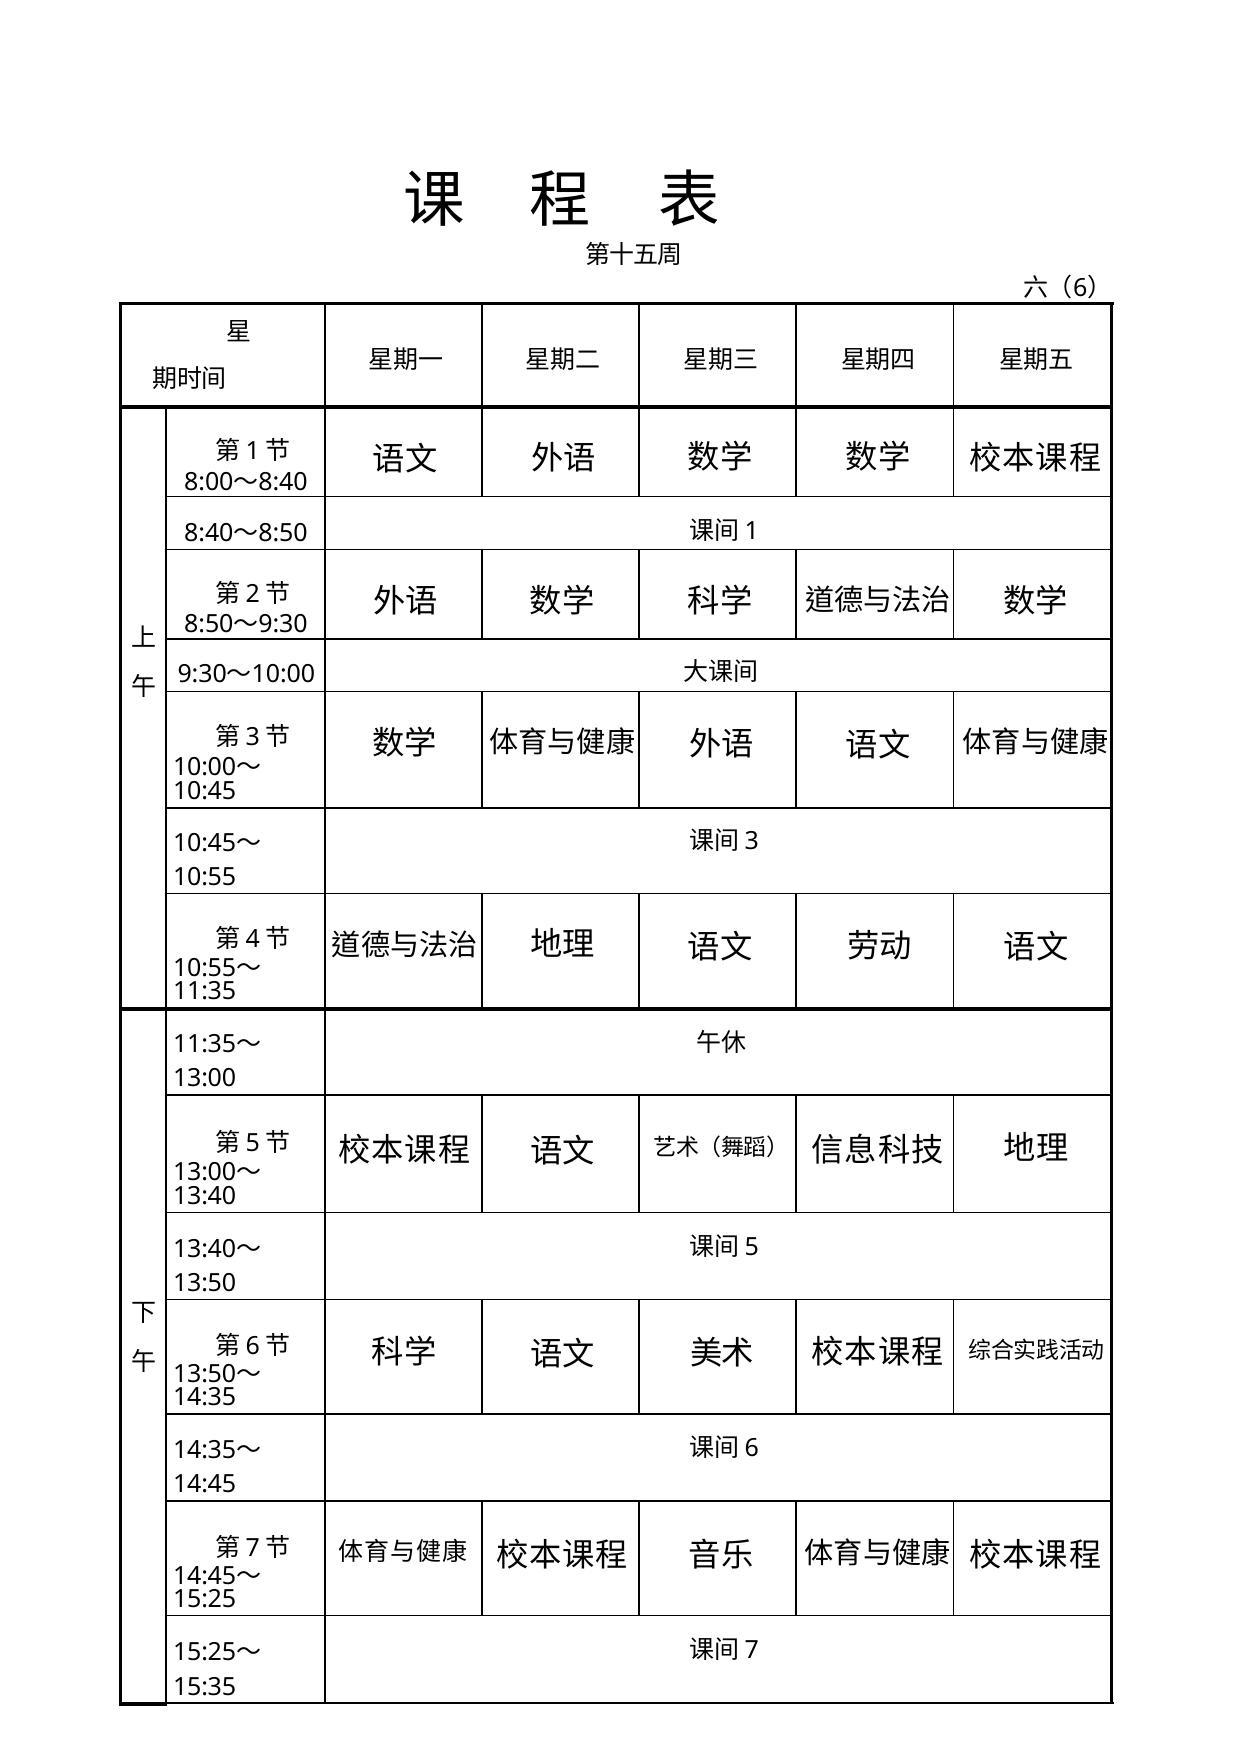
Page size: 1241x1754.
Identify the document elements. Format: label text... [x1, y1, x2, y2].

table_cell 体育与健康 [326, 1502, 481, 1614]
table_cell 科学 [640, 550, 795, 638]
table_cell 第4节 10:55～11:35 [167, 894, 324, 1007]
table_cell 外语 [640, 692, 795, 807]
table_cell 数学 [640, 409, 795, 496]
table_cell 科学 [326, 1300, 481, 1413]
table_cell 体育与健康 [797, 1502, 953, 1614]
table_cell 语文 [797, 692, 953, 807]
text 第十五周 [585, 237, 1116, 271]
table_cell 外语 [326, 550, 481, 638]
table_cell 课间3 [326, 809, 1110, 893]
table_cell 语文 [483, 1096, 638, 1212]
table_cell 课间6 [326, 1415, 1110, 1500]
table_header 星期二 [483, 305, 638, 405]
table_cell 校本课程 [954, 1502, 1110, 1614]
table_cell 语文 [640, 894, 795, 1007]
table_cell 11:35～13:00 [167, 1011, 324, 1094]
table_cell 体育与健康 [483, 692, 638, 807]
table_cell 数学 [954, 550, 1110, 638]
table_cell 校本课程 [483, 1502, 638, 1614]
table_cell 课间1 [326, 497, 1110, 548]
table_cell 10:45～10:55 [167, 809, 324, 893]
table_cell 第5节 13:00～13:40 [167, 1096, 324, 1212]
table_cell 综合实践活动 [954, 1300, 1110, 1413]
table_cell 体育与健康 [954, 692, 1110, 807]
table_cell 9:30～10:00 [167, 640, 324, 691]
table_cell 语文 [954, 894, 1110, 1007]
table_cell 校本课程 [326, 1096, 481, 1212]
table_cell 语文 [483, 1300, 638, 1413]
table_cell 13:40～13:50 [167, 1213, 324, 1298]
table_cell 劳动 [797, 894, 953, 1007]
table_cell 大课间 [326, 640, 1110, 691]
table_header 星期时间 [122, 305, 324, 405]
text 课 程 表 [403, 159, 1116, 237]
table_header 星期三 [640, 305, 795, 405]
table_cell 道德与法治 [326, 894, 481, 1007]
table_header 星期四 [797, 305, 953, 405]
table_cell 15:25～15:35 [167, 1616, 324, 1702]
table_cell 14:35～14:45 [167, 1415, 324, 1500]
table_cell 第1节 8:00～8:40 [167, 409, 324, 496]
table_header 星期一 [326, 305, 481, 405]
table_cell 艺术（舞蹈） [640, 1096, 795, 1212]
table_cell 信息科技 [797, 1096, 953, 1212]
table_cell 课间7 [326, 1616, 1110, 1702]
table_cell 8:40～8:50 [167, 497, 324, 548]
table_cell 第2节 8:50～9:30 [167, 550, 324, 638]
table_cell 数学 [326, 692, 481, 807]
table_header 星期五 [954, 305, 1110, 405]
table_cell 校本课程 [954, 409, 1110, 496]
table_cell 第7节 14:45～15:25 [167, 1502, 324, 1614]
table_cell 音乐 [640, 1502, 795, 1614]
table_cell 地理 [954, 1096, 1110, 1212]
table_cell 校本课程 [797, 1300, 953, 1413]
table_cell 地理 [483, 894, 638, 1007]
table_cell 外语 [483, 409, 638, 496]
table_cell 语文 [326, 409, 481, 496]
table_cell 上 午 [122, 409, 165, 1007]
table_cell 道德与法治 [797, 550, 953, 638]
table_cell 下 午 [122, 1011, 165, 1702]
table_cell 第6节 13:50～14:35 [167, 1300, 324, 1413]
table_cell 数学 [797, 409, 953, 496]
table_cell 数学 [483, 550, 638, 638]
table_cell 课间5 [326, 1213, 1110, 1298]
table_cell 第3节 10:00～10:45 [167, 692, 324, 807]
text 六（6） [120, 275, 1112, 302]
table_cell 美术 [640, 1300, 795, 1413]
table_cell 午休 [326, 1011, 1110, 1094]
